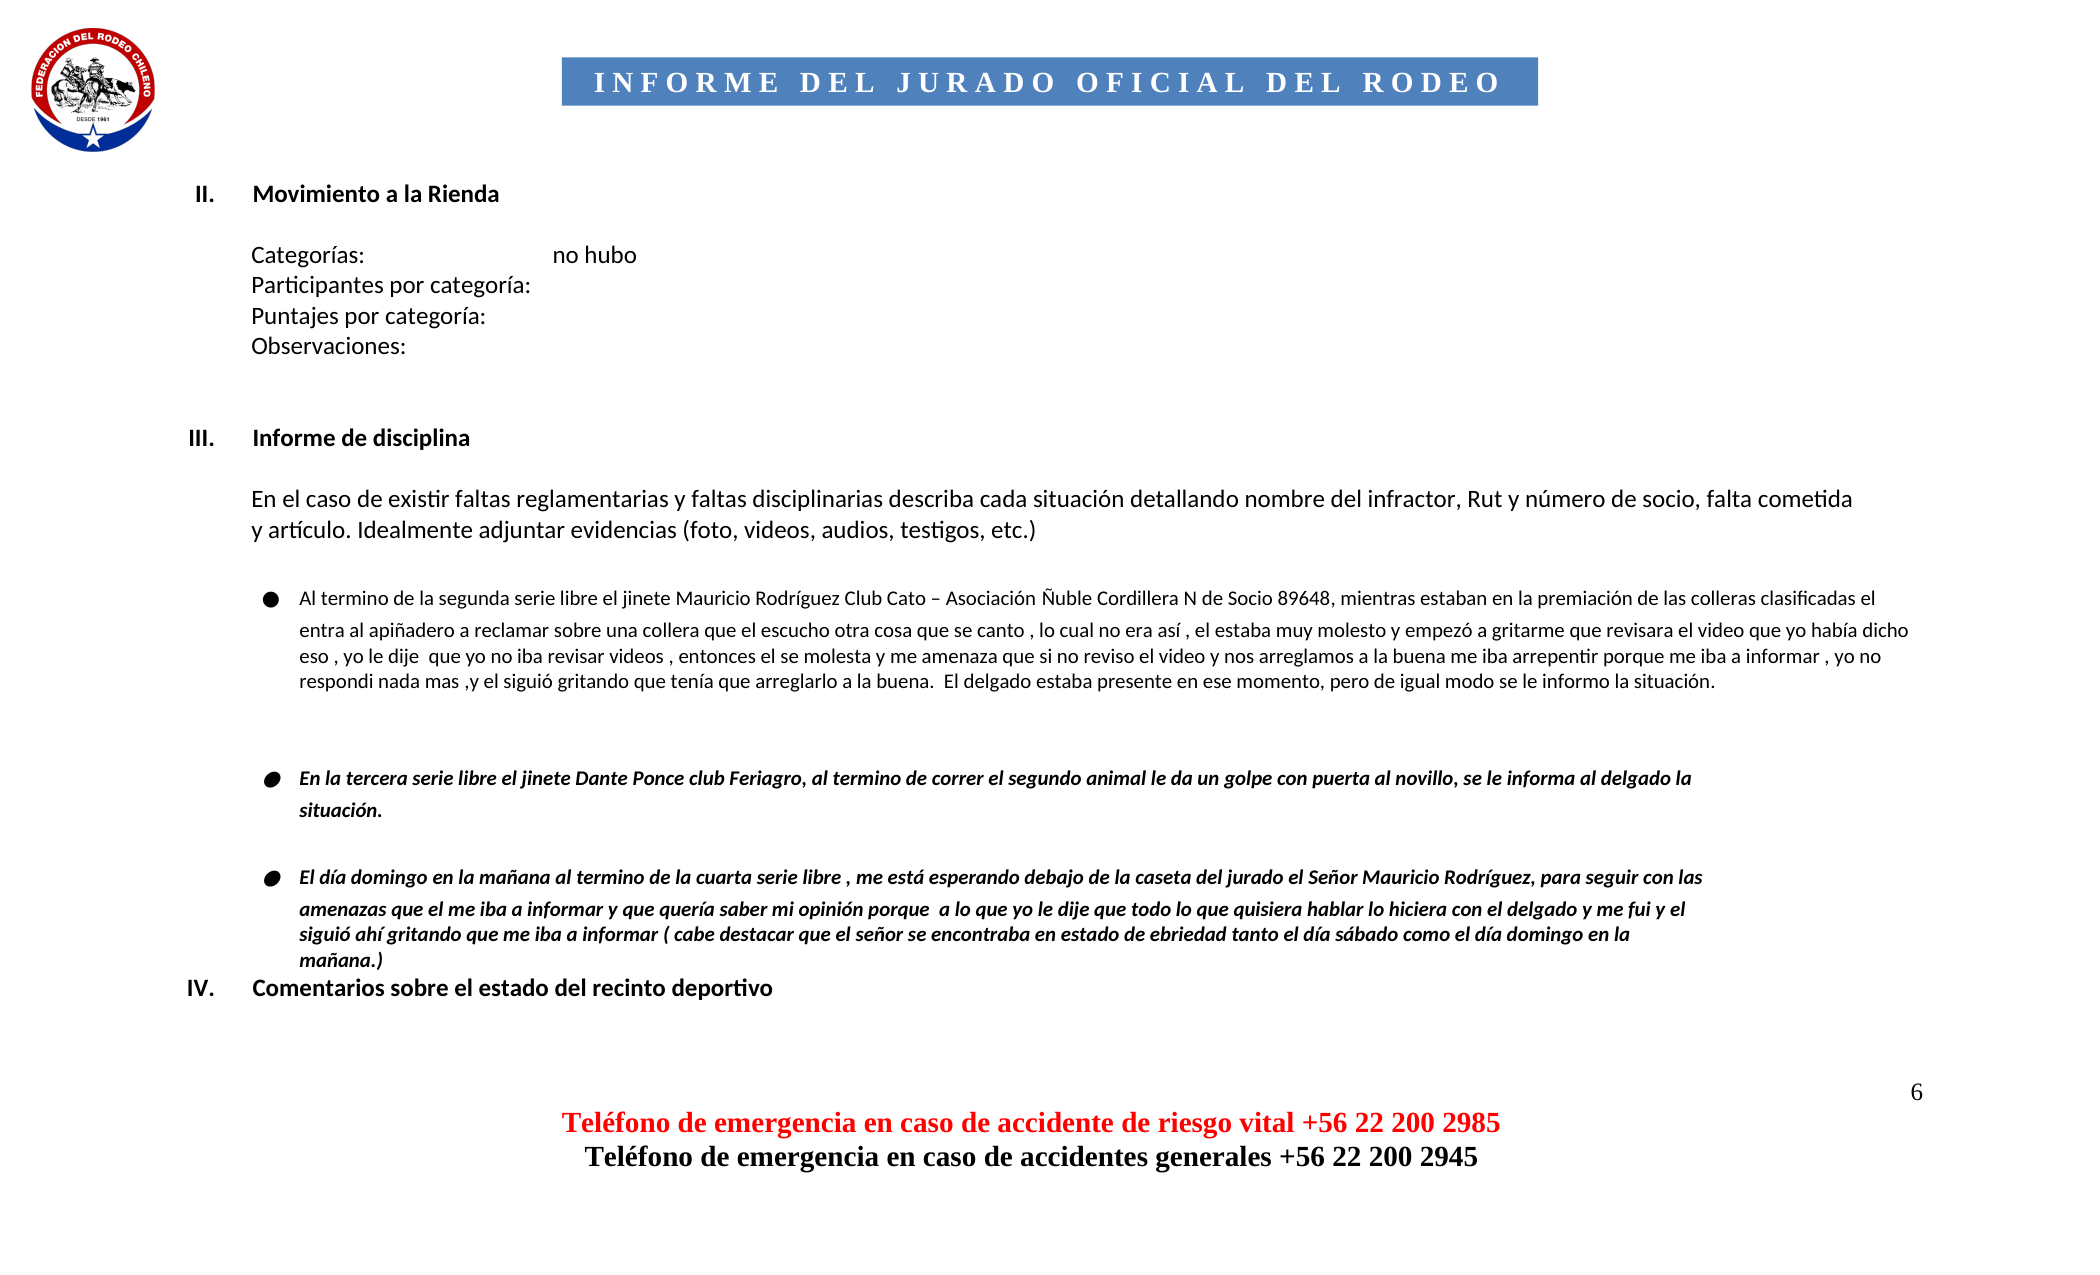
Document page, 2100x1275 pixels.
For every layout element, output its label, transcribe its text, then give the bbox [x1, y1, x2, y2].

list Informe de disciplina [215, 422, 1716, 453]
text Categorías: no hubo [251, 239, 1716, 270]
list Movimiento a la Rienda [215, 178, 1716, 209]
list Al termino de la segunda serie libre el jinete Mauricio Rodríguez Club Cato – Asociación Ñuble Cordillera N de Socio 89648, mientras estaban en la premiación de las colleras clasificadas el entra al apiñadero a reclamar sobre una collera que el escucho otra cosa que se canto , lo cual no era así , el estaba muy molesto y empezó a gritarme que revisara el video que yo había dicho eso , yo le dije que yo no iba revisar videos , entonces el se molesta y me amenaza que si no reviso el video y nos arreglamos a la buena me iba arrepentir porque me iba a informar , yo no respondi nada mas ,y el siguió gritando que tenía que arreglarlo a la buena. El delgado estaba presente en ese momento, pero de igual modo se le informo la situación. [262, 575, 1923, 694]
list El día domingo en la mañana al termino de la cuarta serie libre , me está esperando debajo de la caseta del jurado el Señor Mauricio Rodríguez, para seguir con las amenazas que el me iba a informar y que quería saber mi opinión porque a lo que yo le dije que todo lo que quisiera hablar lo hiciera con el delgado y me fui y el siguió ahí gritando que me iba a informar ( cabe destacar que el señor se encontraba en estado de ebriedad tanto el día sábado como el día domingo en la mañana.) [262, 853, 1716, 972]
text En el caso de existir faltas reglamentarias y faltas disciplinarias describa cada situación detallando nombre del infractor, Rut y número de socio, falta cometida y artículo. Idealmente adjuntar evidencias (foto, videos, audios, testigos, etc.) [251, 483, 1864, 544]
text Puntajes por categoría: [251, 300, 1716, 331]
picture [31, 28, 155, 152]
text Observaciones: [251, 331, 1716, 361]
text Participantes por categoría: [251, 270, 1716, 300]
list En la tercera serie libre el jinete Dante Ponce club Feriagro, al termino de correr el segundo animal le da un golpe con puerta al novillo, se le informa al delgado la situación. [262, 755, 1716, 823]
list Comentarios sobre el estado del recinto deportivo [215, 972, 1716, 1003]
